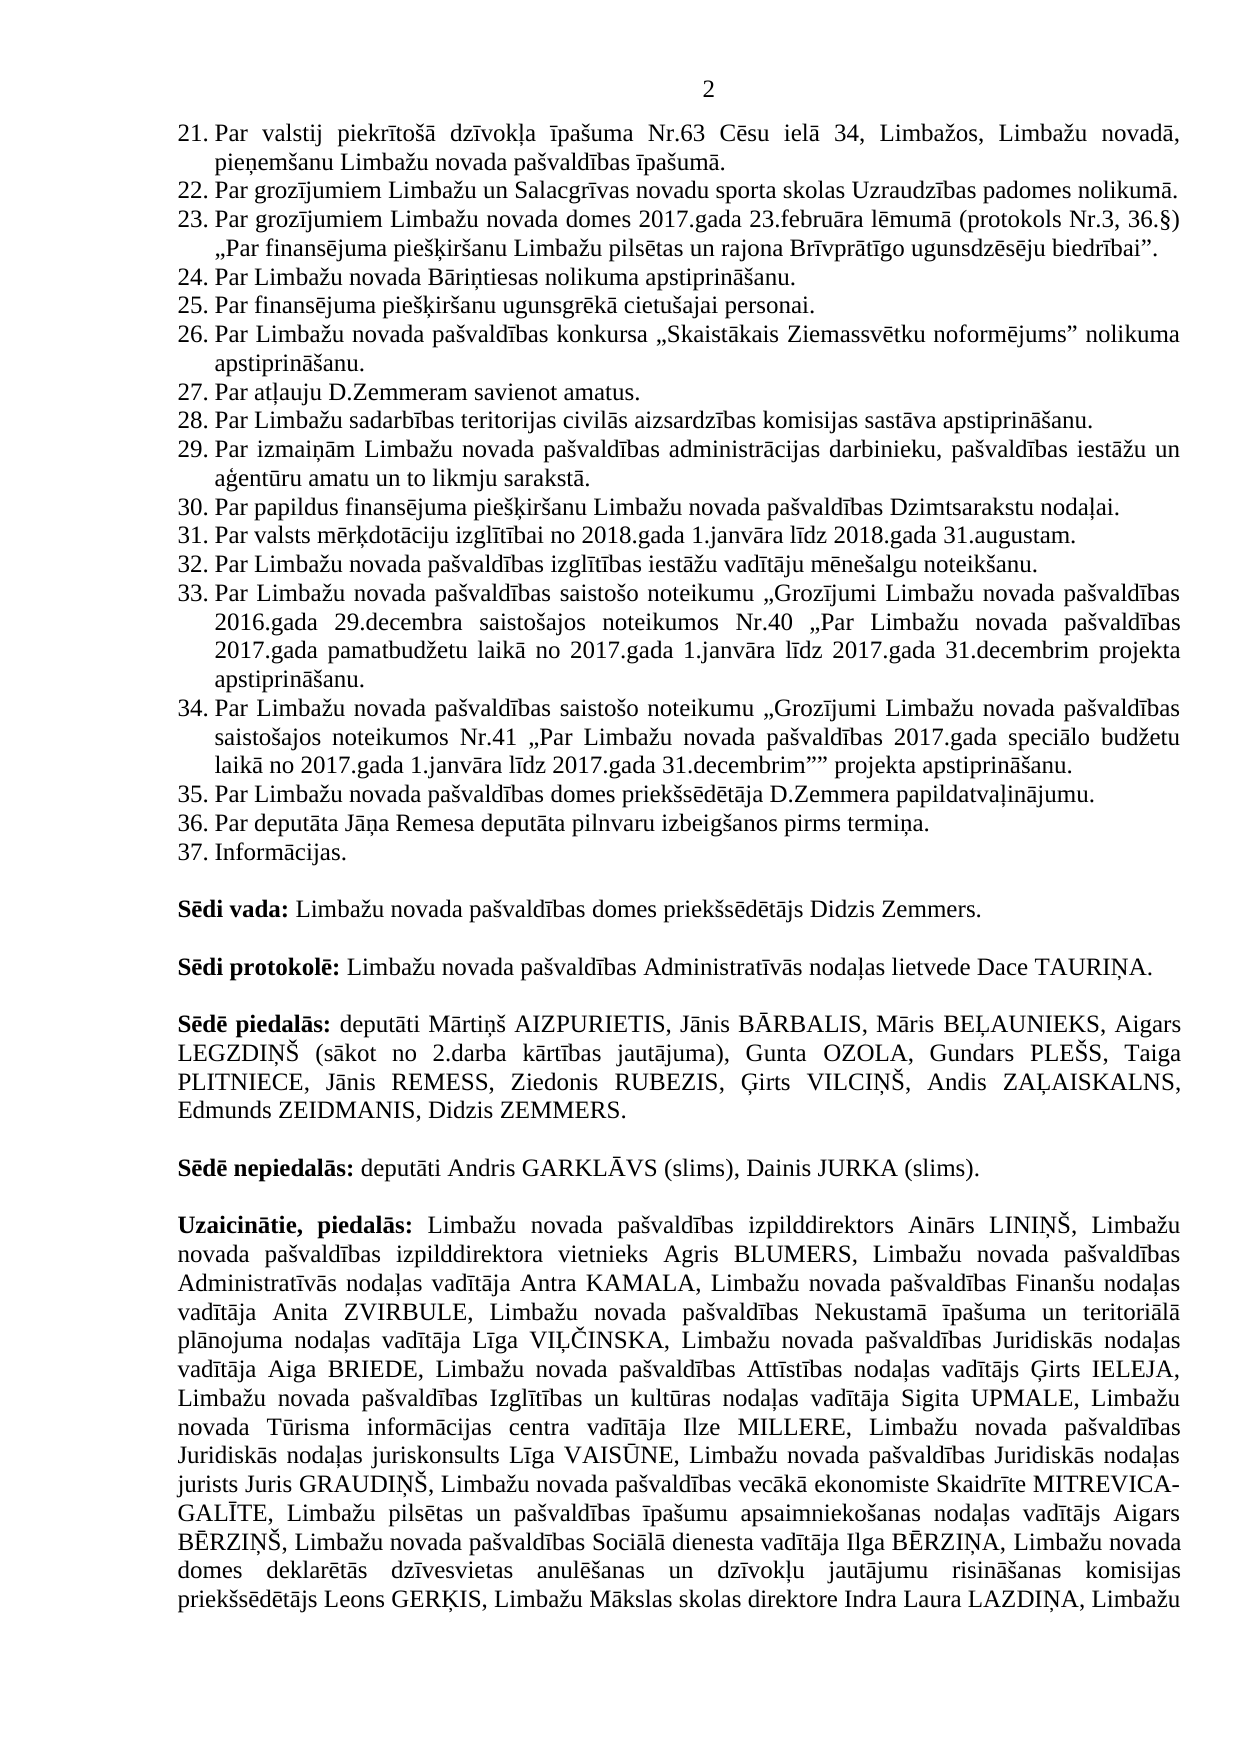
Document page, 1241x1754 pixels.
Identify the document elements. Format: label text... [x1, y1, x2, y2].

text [177, 1211, 1181, 1613]
list Informācijas. [177, 837, 1181, 866]
list Par deputāta Jāņa Remesa deputāta pilnvaru izbeigšanos pirms termiņa. [177, 808, 1181, 837]
list Par valsts mērķdotāciju izglītībai no 2018.gada 1.janvāra līdz 2018.gada 31.augustam. [177, 521, 1181, 549]
list Par Limbažu novada pašvaldības saistošo noteikumu „Grozījumi Limbažu novada pašvaldības saistošajos noteikumos Nr.41 „Par Limbažu novada pašvaldības 2017.gada speciālo budžetu laikā no 2017.gada 1.janvāra līdz 2017.gada 31.decembrim”” projekta apstiprināšanu. [177, 693, 1181, 779]
list Par Limbažu sadarbības teritorijas civilās aizsardzības komisijas sastāva apstiprināšanu. [177, 406, 1181, 434]
list Par Limbažu novada Bāriņtiesas nolikuma apstiprināšanu. [177, 262, 1181, 291]
text Sēdē piedalās: deputāti Mārtiņš AIZPURIETIS, Jānis BĀRBALIS, Māris Beļaunieks, Aigars Legzdiņš (sākot no 2.darba kārtības jautājuma), Gunta Ozola, Gundars Plešs, Taiga PLITNIECE, Jānis REMESS, Ziedonis Rubezis, Ģirts VILCIŅŠ, Andis Zaļaiskalns, Edmunds Zeidmanis, Didzis Zemmers. [177, 1009, 1181, 1124]
list Par valstij piekrītošā dzīvokļa īpašuma Nr.63 Cēsu ielā 34, Limbažos, Limbažu novadā, pieņemšanu Limbažu novada pašvaldības īpašumā. [177, 118, 1181, 176]
list Par Limbažu novada pašvaldības konkursa „Skaistākais Ziemassvētku noformējums” nolikuma apstiprināšanu. [177, 319, 1181, 377]
list Par Limbažu novada pašvaldības izglītības iestāžu vadītāju mēnešalgu noteikšanu. [177, 549, 1181, 578]
list Par grozījumiem Limbažu un Salacgrīvas novadu sporta skolas Uzraudzības padomes nolikumā. [177, 176, 1181, 204]
list Par papildus finansējuma piešķiršanu Limbažu novada pašvaldības Dzimtsarakstu nodaļai. [177, 492, 1181, 521]
list Par Limbažu novada pašvaldības domes priekšsēdētāja D.Zemmera papildatvaļinājumu. [177, 779, 1181, 808]
text Sēdē nepiedalās: deputāti Andris Garklāvs (slims), Dainis JURKA (slims). [177, 1153, 1181, 1182]
text Sēdi protokolē: Limbažu novada pašvaldības Administratīvās nodaļas lietvede Dace TAURIŅA. [177, 952, 1181, 981]
list Par atļauju D.Zemmeram savienot amatus. [177, 377, 1181, 406]
list Par grozījumiem Limbažu novada domes 2017.gada 23.februāra lēmumā (protokols Nr.3, 36.§) „Par finansējuma piešķiršanu Limbažu pilsētas un rajona Brīvprātīgo ugunsdzēsēju biedrībai”. [177, 204, 1181, 262]
list Par izmaiņām Limbažu novada pašvaldības administrācijas darbinieku, pašvaldības iestāžu un aģentūru amatu un to likmju sarakstā. [177, 434, 1181, 492]
text Sēdi vada: Limbažu novada pašvaldības domes priekšsēdētājs Didzis Zemmers. [177, 894, 1181, 923]
list Par finansējuma piešķiršanu ugunsgrēkā cietušajai personai. [177, 291, 1181, 319]
list Par Limbažu novada pašvaldības saistošo noteikumu „Grozījumi Limbažu novada pašvaldības 2016.gada 29.decembra saistošajos noteikumos Nr.40 „Par Limbažu novada pašvaldības 2017.gada pamatbudžetu laikā no 2017.gada 1.janvāra līdz 2017.gada 31.decembrim projekta apstiprināšanu. [177, 578, 1181, 693]
